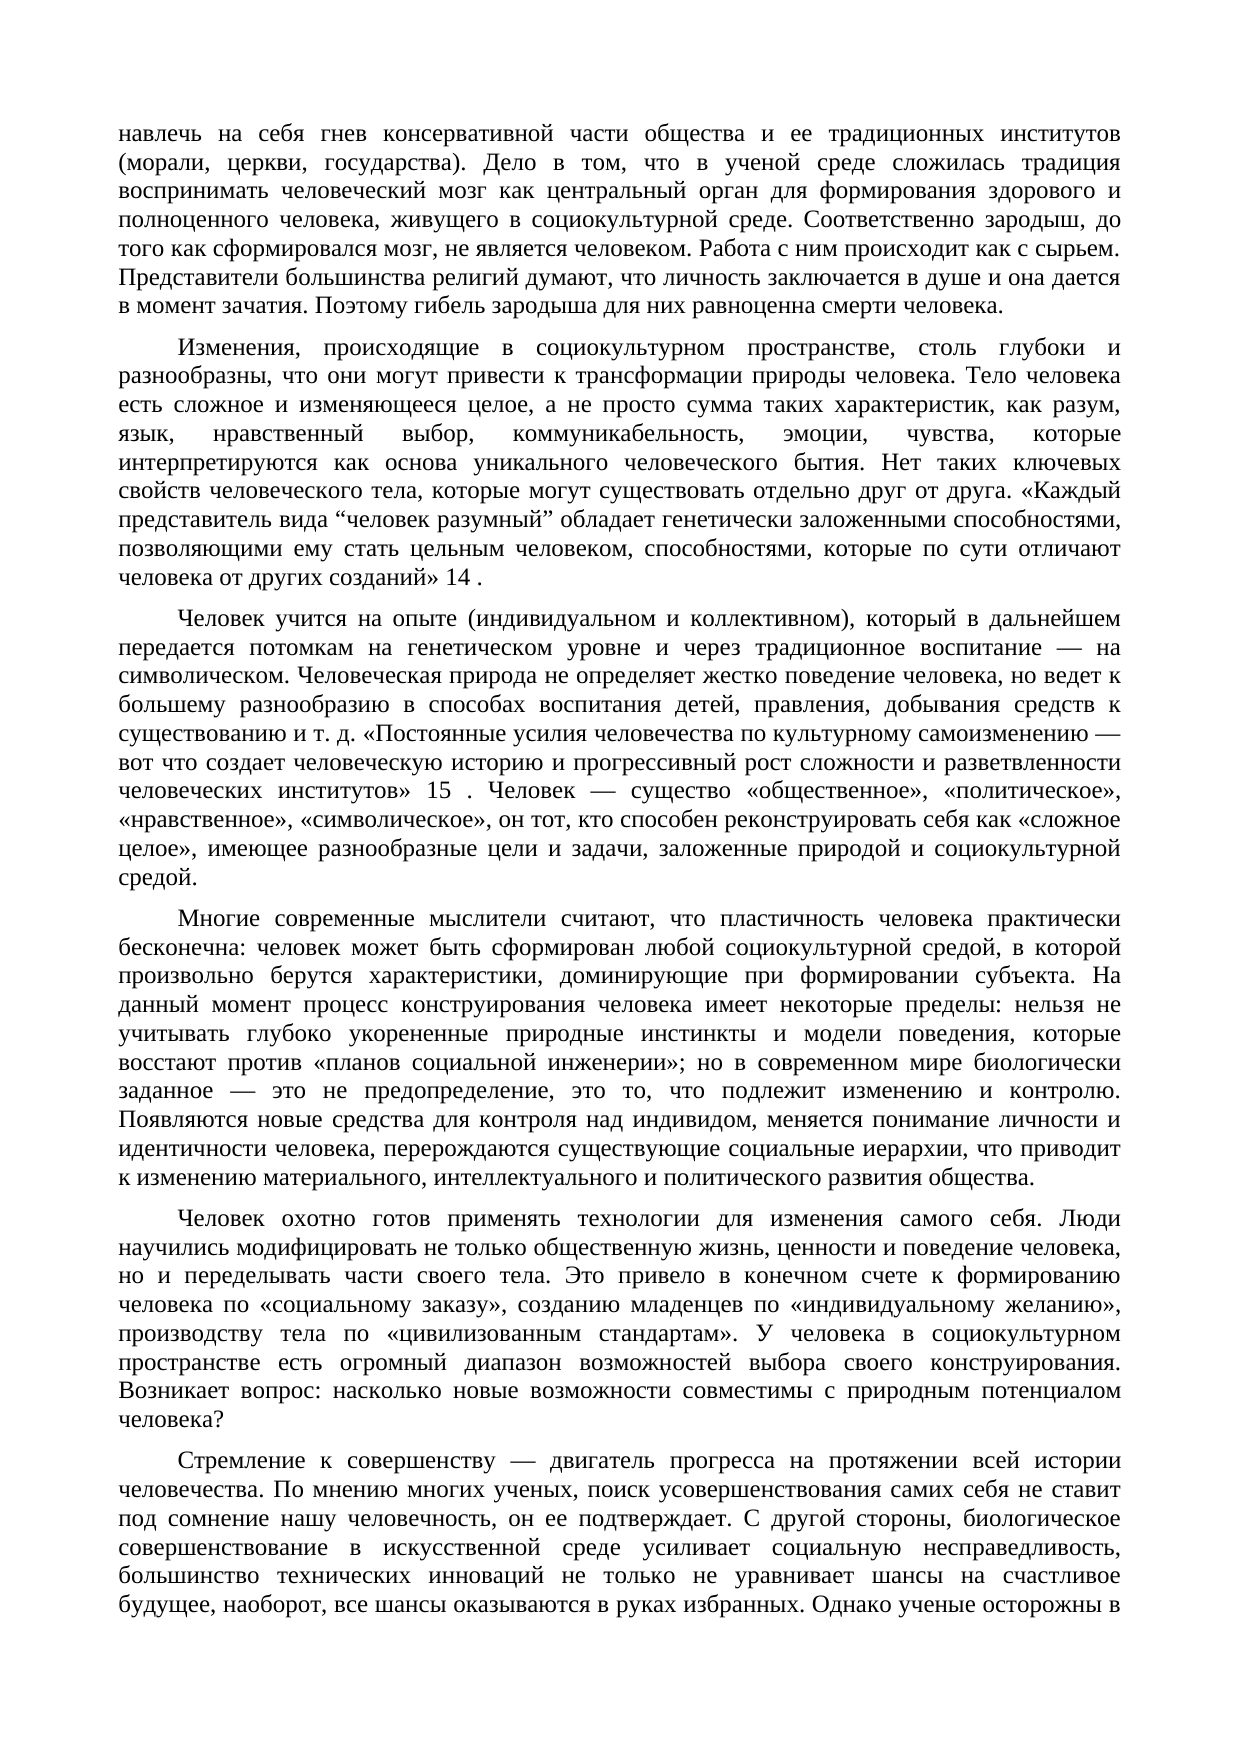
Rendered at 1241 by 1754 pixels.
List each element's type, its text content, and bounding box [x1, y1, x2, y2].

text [118, 1446, 1122, 1618]
text Многие современные мыслители считают, что пластичность человека практически бесконечна: человек может быть сформирован любой социокультурной средой, в которой произвольно берутся характеристики, доминирующие при формировании субъекта. На данный момент процесс конструирования человека имеет некоторые пределы: нельзя не учитывать глубоко укорененные природные инстинкты и модели поведения, которые восстают против «планов социальной инженерии»; но в современном мире биологически заданное — это не предопределение, это то, что подлежит изменению и контролю. Появляются новые средства для контроля над индивидом, меняется понимание личности и идентичности человека, перерождаются существующие социальные иерархии, что приводит к изменению материального, интеллектуального и политического развития общества. [118, 903, 1122, 1191]
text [118, 118, 1122, 319]
text Человек учится на опыте (индивидуальном и коллективном), который в дальнейшем передается потомкам на генетическом уровне и через традиционное воспитание — на символическом. Человеческая природа не определяет жестко поведение человека, но ведет к большему разнообразию в способах воспитания детей, правления, добывания средств к существованию и т. д. «Постоянные усилия человечества по культурному самоизменению — вот что создает человеческую историю и прогрессивный рост сложности и разветвленности человеческих институтов» 15 . Человек — существо «общественное», «политическое», «нравственное», «символическое», он тот, кто способен реконструировать себя как «сложное целое», имеющее разнообразные цели и задачи, заложенные природой и социокультурной средой. [118, 603, 1122, 891]
text Изменения, происходящие в социокультурном пространстве, столь глубоки и разнообразны, что они могут привести к трансформации природы человека. Тело человека есть сложное и изменяющееся целое, а не просто сумма таких характеристик, как разум, язык, нравственный выбор, коммуникабельность, эмоции, чувства, которые интерпретируются как основа уникального человеческого бытия. Нет таких ключевых свойств человеческого тела, которые могут существовать отдельно друг от друга. «Каждый представитель вида “человек разумный” обладает генетически заложенными способностями, позволяющими ему стать цельным человеком, способностями, которые по сути отличают человека от других созданий» 14 . [118, 332, 1122, 591]
text Человек охотно готов применять технологии для изменения самого себя. Люди научились модифицировать не только общественную жизнь, ценности и поведение человека, но и переделывать части своего тела. Это привело в конечном счете к формированию человека по «социальному заказу», созданию младенцев по «индивидуальному желанию», производству тела по «цивилизованным стандартам». У человека в социокультурном пространстве есть огромный диапазон возможностей выбора своего конструирования. Возникает вопрос: насколько новые возможности совместимы с природным потенциалом человека? [118, 1203, 1122, 1433]
